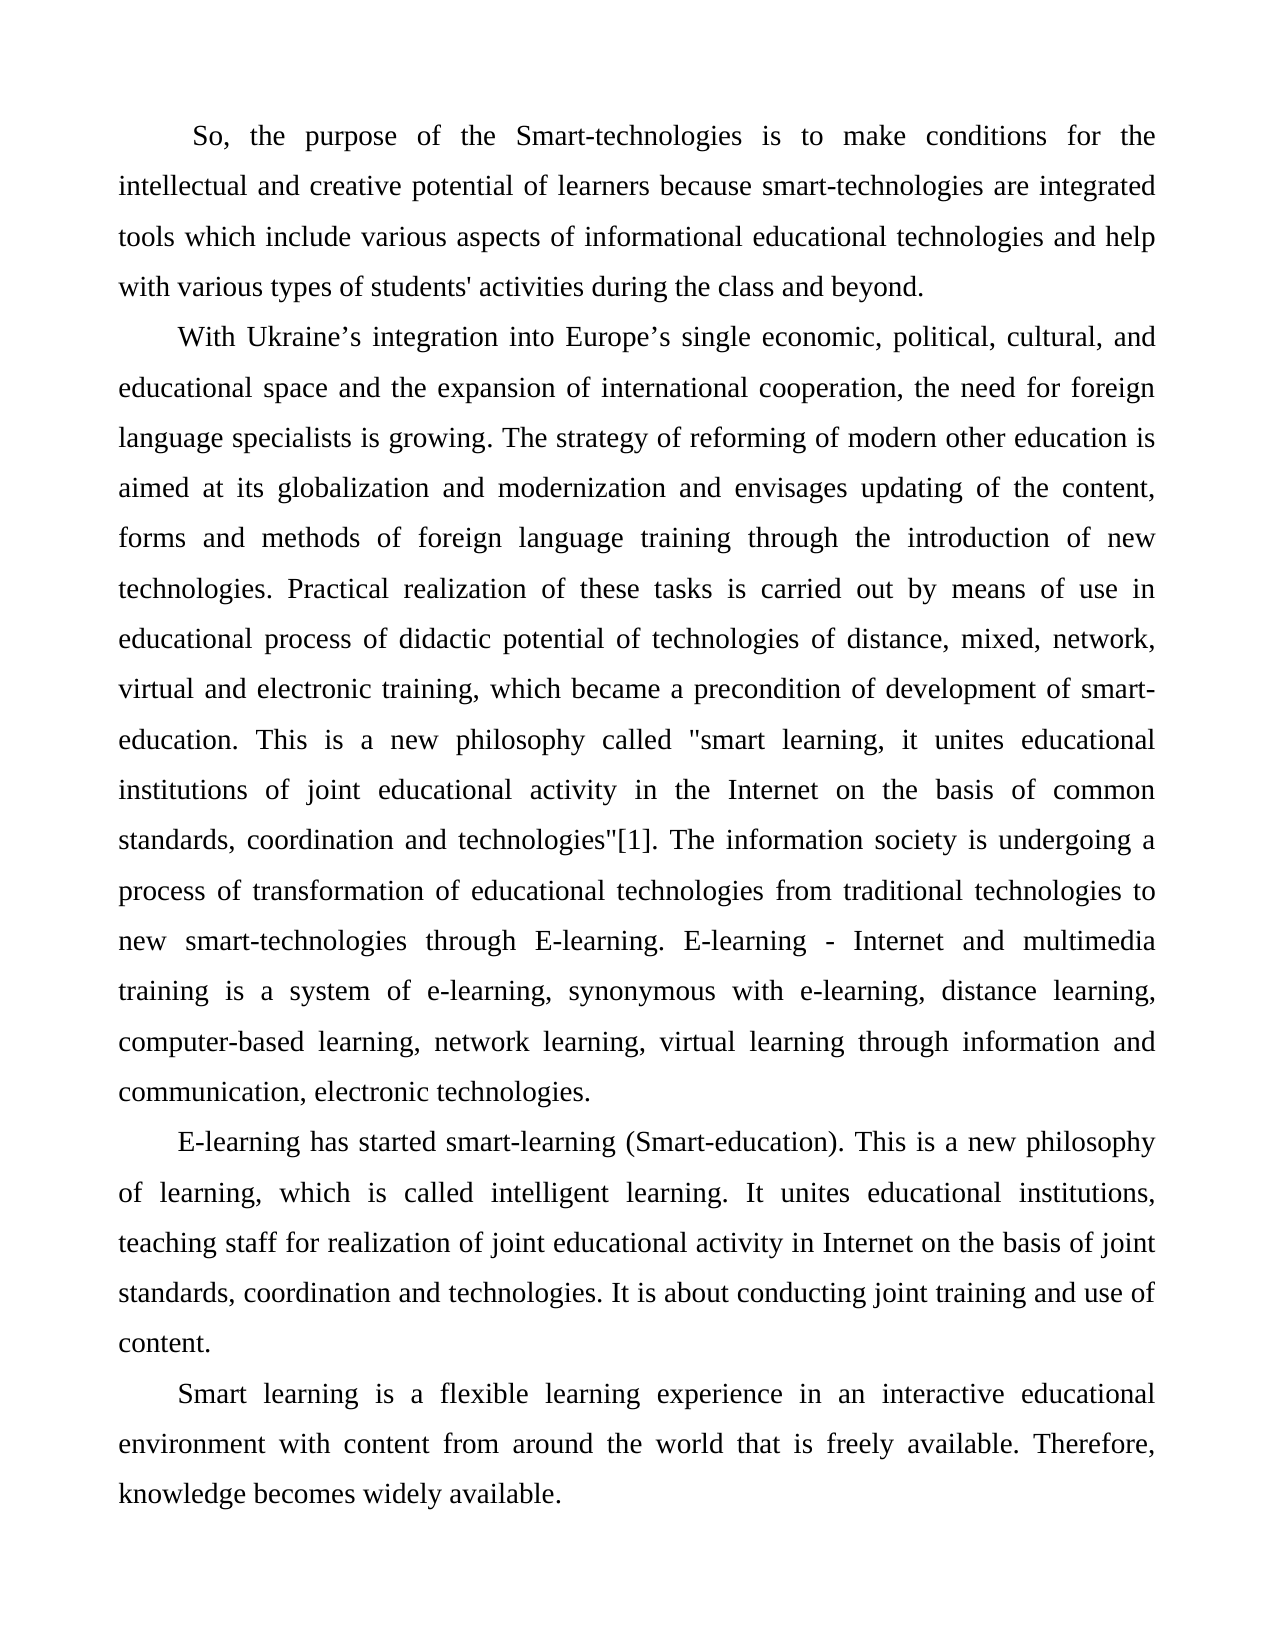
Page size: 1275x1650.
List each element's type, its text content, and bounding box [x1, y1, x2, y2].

text Smart learning is a flexible learning experience in an interactive educational environment with content from around the world that is freely available. Therefore, knowledge becomes widely available. [118, 1376, 1157, 1510]
text With ’s integration into ’s single economic, political, cultural, and educational space and the expansion of international cooperation, the need for foreign language specialists is growing. The strategy of reforming of modern other education is aimed at its globalization and modernization and envisages updating of the content, forms and methods of foreign language training through the introduction of new technologies. Practical realization of these tasks is carried out by means of use in educational process of didactic potential of technologies of distance, mixed, network, virtual and electronic training, which became a precondition of development of smart-education. This is a new philosophy called "smart learning, it unites educational institutions of joint educational activity in the Internet on the basis of common standards, coordination and technologies"[1]. The information society is undergoing a process of transformation of educational technologies from traditional technologies to new smart-technologies through E-learning. E-learning - Internet and multimedia training is a system of e-learning, synonymous with e-learning, distance learning, computer-based learning, network learning, virtual learning through information and communication, electronic technologies. [118, 319, 1157, 1108]
text So, the purpose of the Smart-technologies is to make conditions for the intellectual and creative potential of learners because smart-technologies are integrated tools which include various aspects of informational educational technologies and help with various types of students' activities during the class and beyond. [118, 118, 1157, 303]
text E-learning has started smart-learning (Smart-education). This is a new philosophy of learning, which is called intelligent learning. It unites educational institutions, teaching staff for realization of joint educational activity in Internet on the basis of joint standards, coordination and technologies. It is about conducting joint training and use of content. [118, 1124, 1157, 1359]
